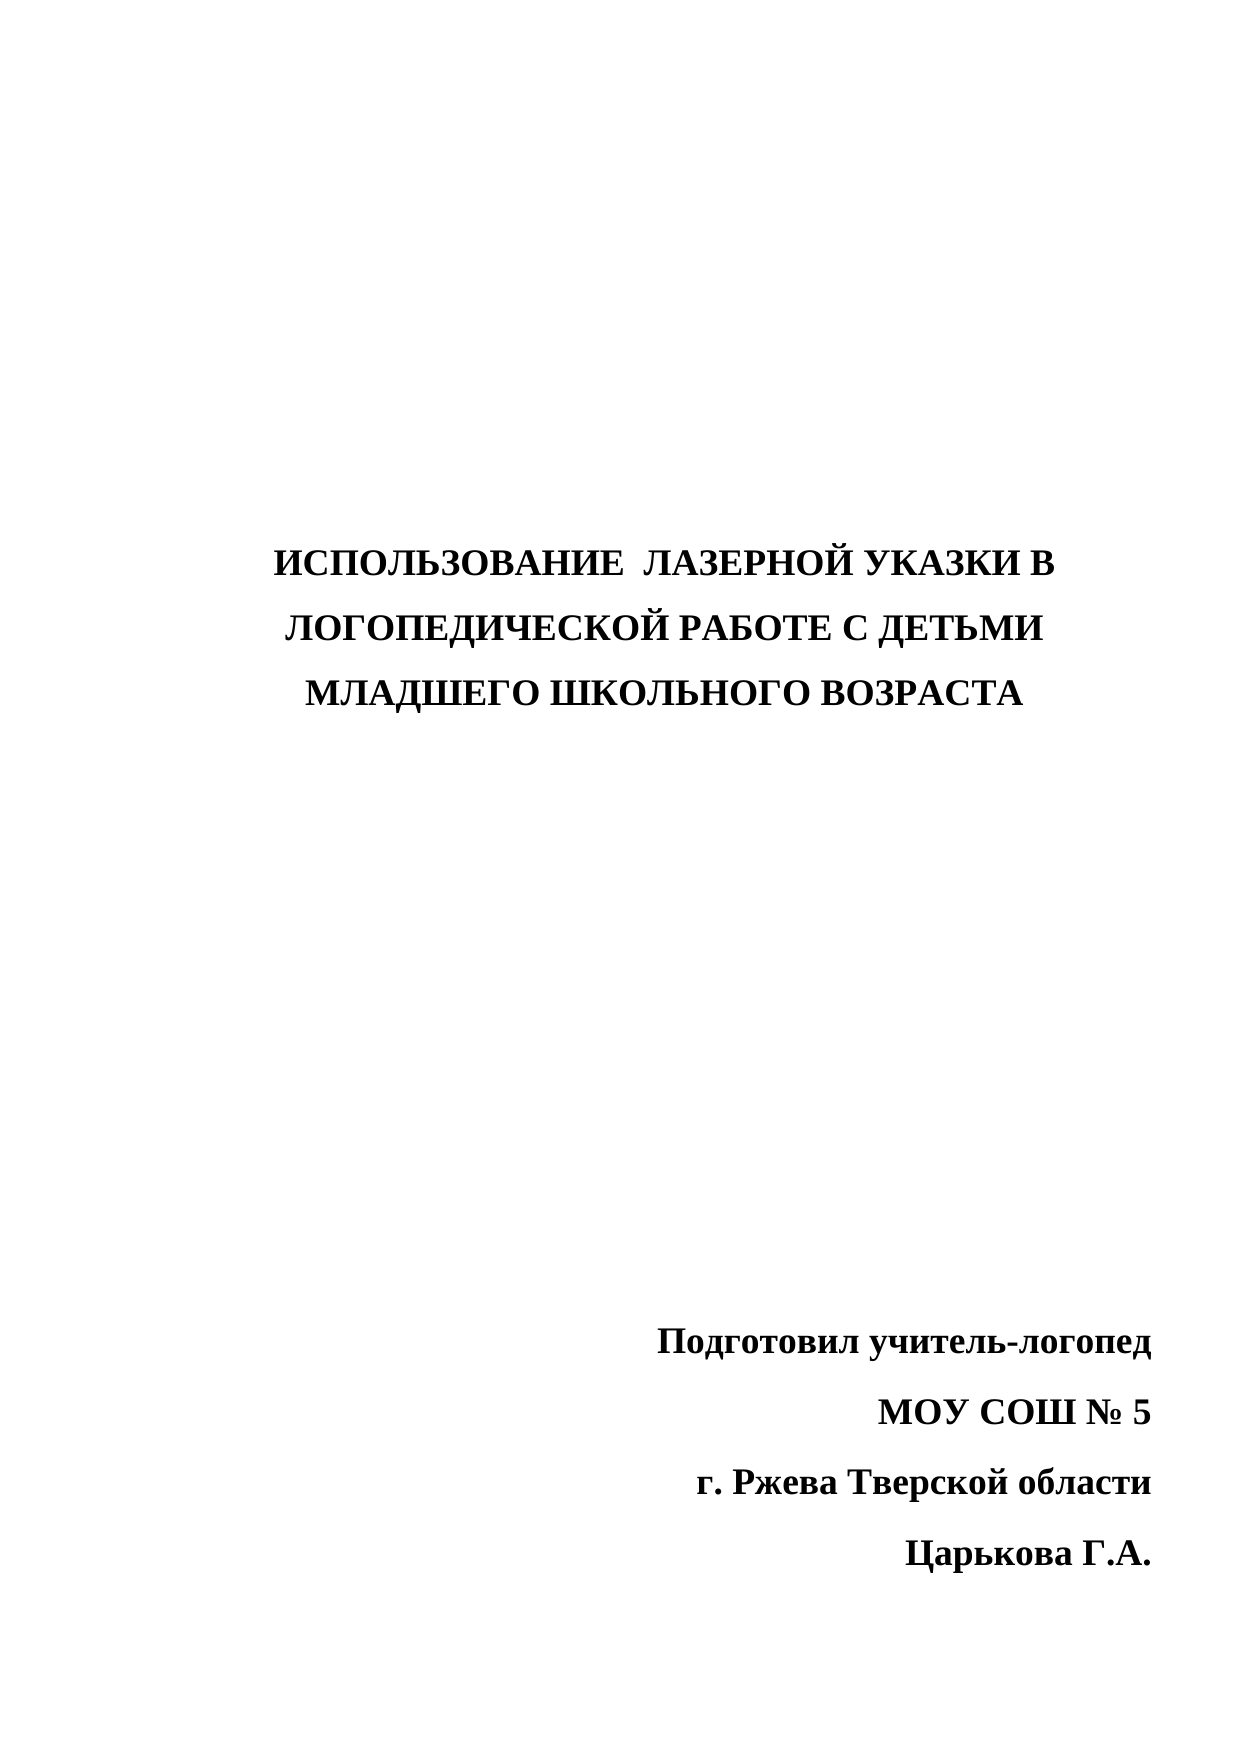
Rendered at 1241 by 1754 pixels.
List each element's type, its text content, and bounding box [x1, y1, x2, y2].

text г. Ржева Тверской области [177, 1460, 1152, 1503]
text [177, 1530, 1152, 1573]
text Подготовил учитель-логопед [177, 1319, 1152, 1362]
text ИСПОЛЬЗОВАНИЕ ЛАЗЕРНОЙ УКАЗКИ В ЛОГОПЕДИЧЕСКОЙ РАБОТЕ С ДЕТЬМИ МЛАДШЕГО ШКОЛЬНОГО ВОЗРАСТА [177, 541, 1152, 713]
text МОУ СОШ № 5 [177, 1389, 1152, 1432]
